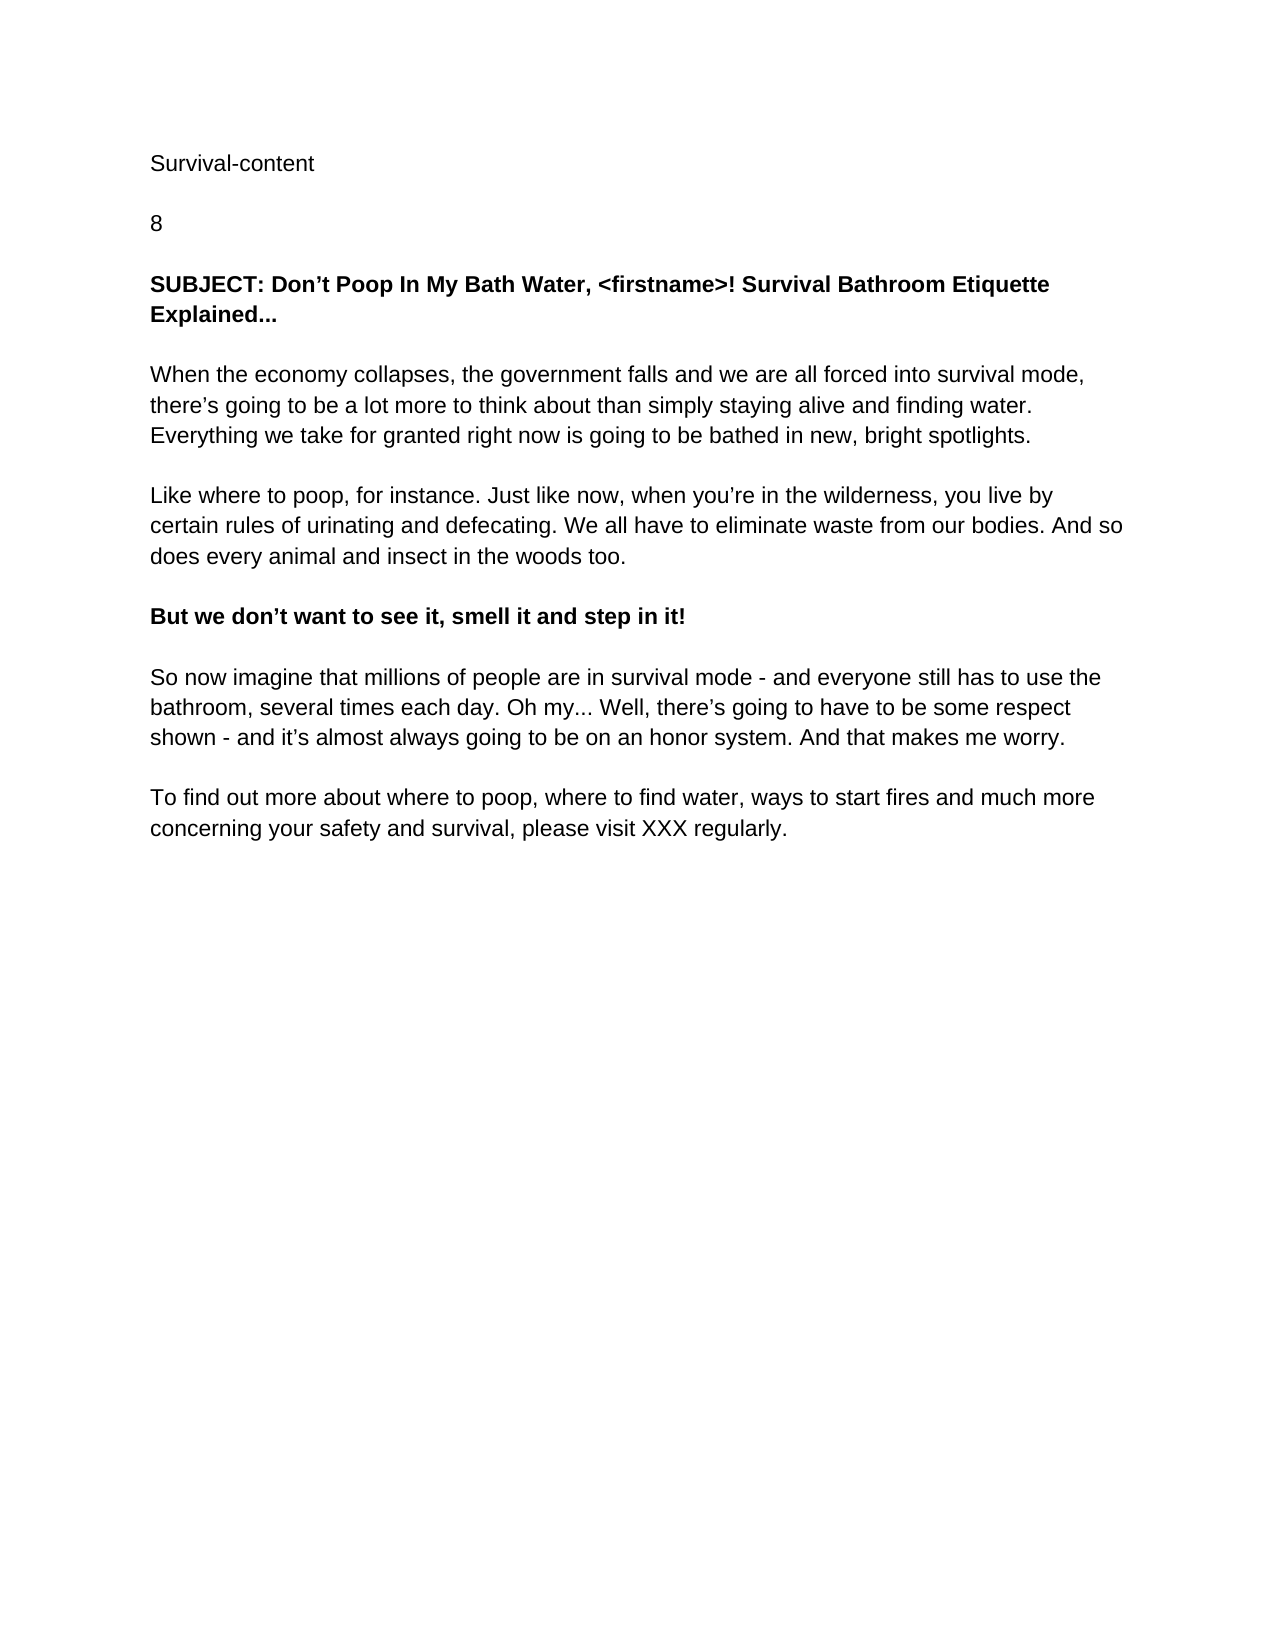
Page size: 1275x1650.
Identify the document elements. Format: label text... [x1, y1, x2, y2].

text Survival-content [150, 150, 1125, 176]
text When the economy collapses, the government falls and we are all forced into survival mode, there’s going to be a lot more to think about than simply staying alive and finding water. Everything we take for granted right now is going to be bathed in new, bright spotlights. [150, 361, 1125, 448]
text To find out more about where to poop, where to find water, ways to start fires and much more concerning your safety and survival, please visit XXX regularly. [150, 784, 1125, 841]
text Like where to poop, for instance. Just like now, when you’re in the wilderness, you live by certain rules of urinating and defecating. We all have to eliminate waste from our bodies. And so does every animal and insect in the woods too. [150, 482, 1125, 569]
text 8 [150, 210, 1125, 237]
text SUBJECT: Don’t Poop In My Bath Water, <firstname>! Survival Bathroom Etiquette Explained... [150, 271, 1125, 327]
text So now imagine that millions of people are in survival mode - and everyone still has to use the bathroom, several times each day. Oh my... Well, there’s going to have to be some respect shown - and it’s almost always going to be on an honor system. And that makes me worry. [150, 663, 1125, 750]
text But we don’t want to see it, smell it and step in it! [150, 603, 1125, 629]
